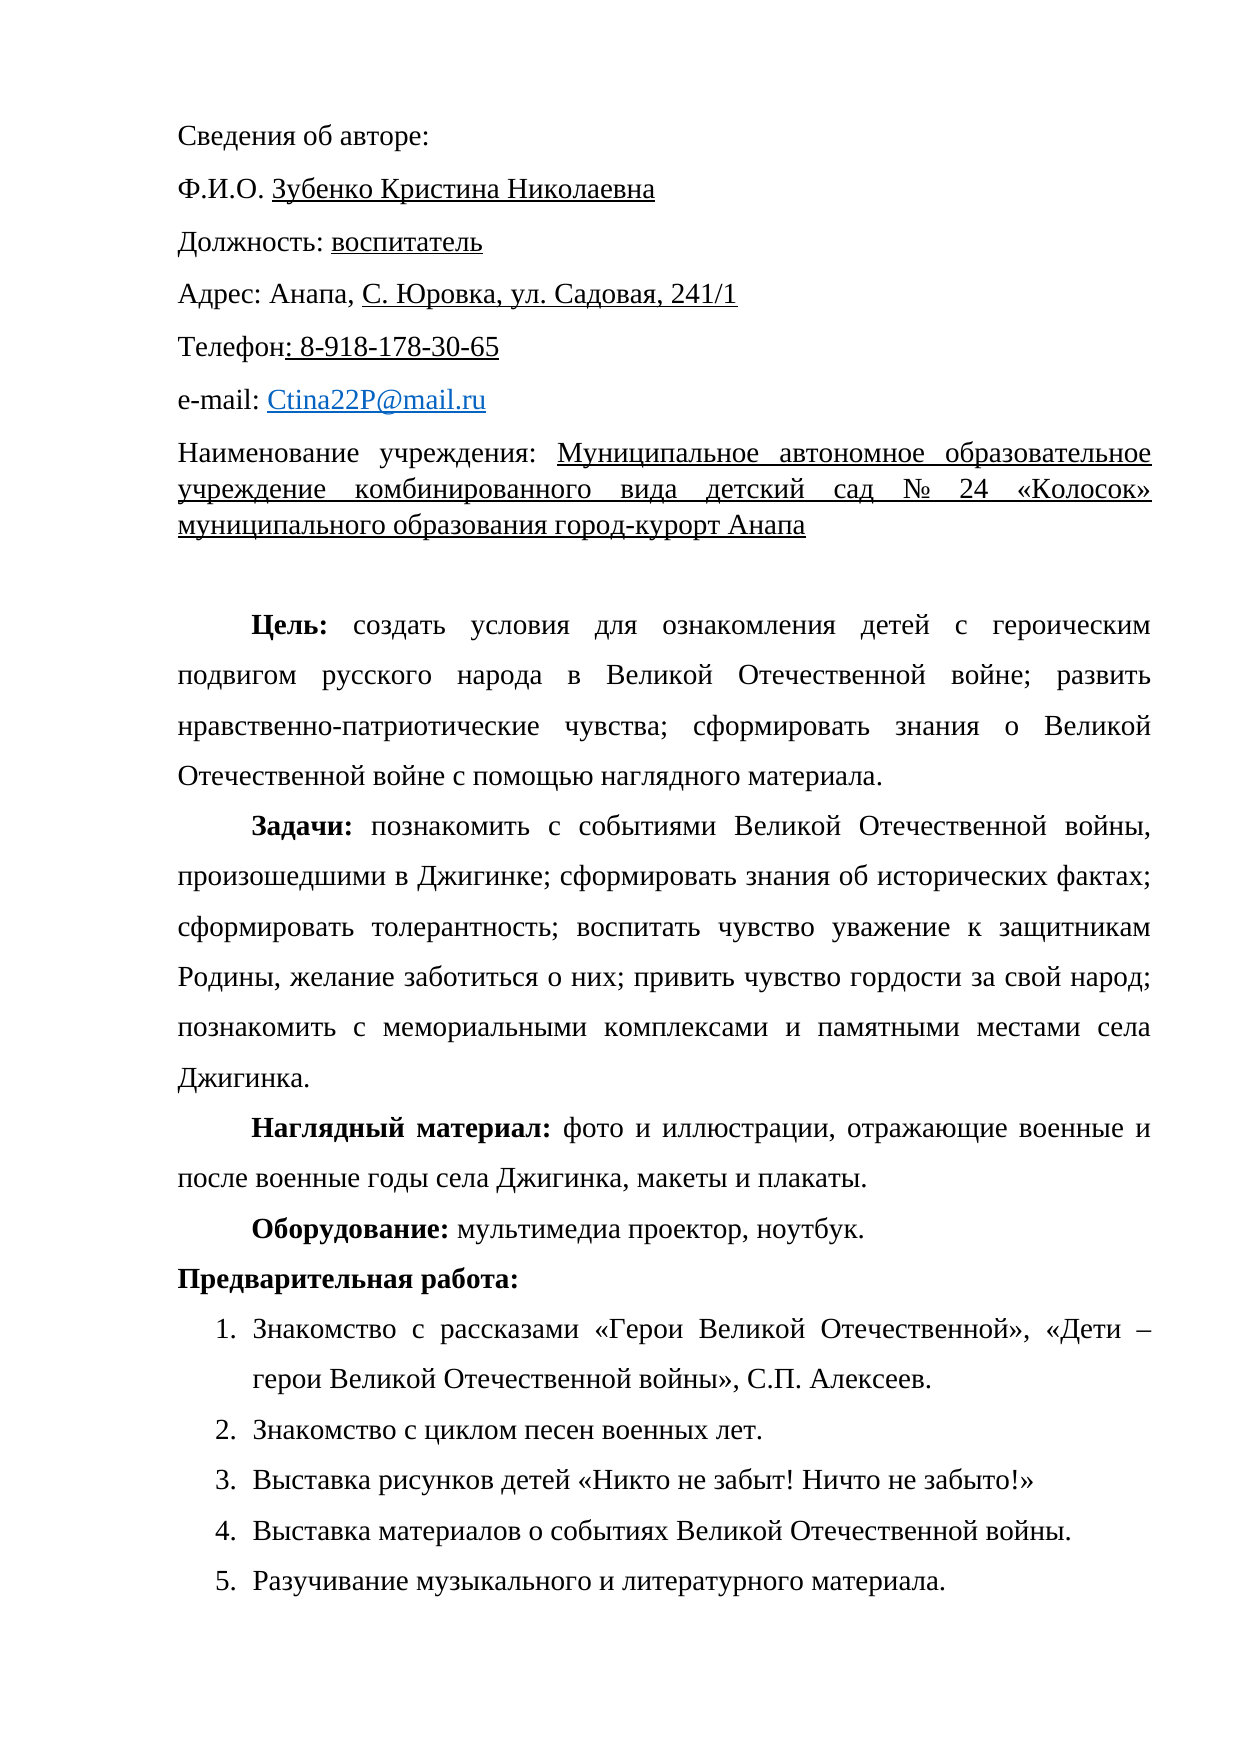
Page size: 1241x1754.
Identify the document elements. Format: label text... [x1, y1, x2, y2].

text Адрес: Анапа, С. Юровка, ул. Садовая, 241/1 [177, 277, 1152, 310]
text Предварительная работа: [177, 1261, 1152, 1294]
text Оборудование: мультимедиа проектор, ноутбук. [177, 1211, 1152, 1244]
text Наименование учреждения: Муниципальное автономное образовательное учреждение комбинированного вида детский сад № 24 «Колосок» муниципального образования город-курорт Анапа [177, 501, 1152, 541]
text Ф.И.О. Зубенко Кристина Николаевна [177, 171, 1152, 204]
list Знакомство с рассказами «Герои Великой Отечественной», «Дети – герои Великой Отечественной войны», С.П. Алексеев. [215, 1311, 1152, 1395]
text Наименование учреждения: Муниципальное автономное образовательное учреждение комбинированного вида детский сад № 24 «Колосок» муниципального образования город-курорт Анапа [177, 435, 1152, 500]
list Выставка рисунков детей «Никто не забыт! Ничто не забыто!» [215, 1462, 1152, 1496]
list Выставка материалов о событиях Великой Отечественной войны. [215, 1513, 1152, 1546]
text Цель: создать условия для ознакомления детей с героическим подвигом русского народа в Великой Отечественной войне; развить нравственно-патриотические чувства; сформировать знания о Великой Отечественной войне с помощью наглядного материала. [177, 607, 1152, 791]
text e-mail: Ctina22P@mail.ru [177, 382, 1152, 416]
text Должность: воспитатель [177, 224, 1152, 257]
text Телефон: 8-918-178-30-65 [177, 329, 1152, 363]
text Сведения об авторе: [177, 118, 1152, 152]
text Наглядный материал: фото и иллюстрации, отражающие военные и после военные годы села Джигинка, макеты и плакаты. [177, 1110, 1152, 1194]
list Знакомство с циклом песен военных лет. [215, 1412, 1152, 1446]
text Задачи: познакомить с событиями Великой Отечественной войны, произошедшими в Джигинке; сформировать знания об исторических фактах; сформировать толерантность; воспитать чувство уважение к защитникам Родины, желание заботиться о них; привить чувство гордости за свой народ; познакомить с мемориальными комплексами и памятными местами села Джигинка. [177, 808, 1152, 1093]
list Разучивание музыкального и литературного материала. [215, 1563, 1152, 1596]
